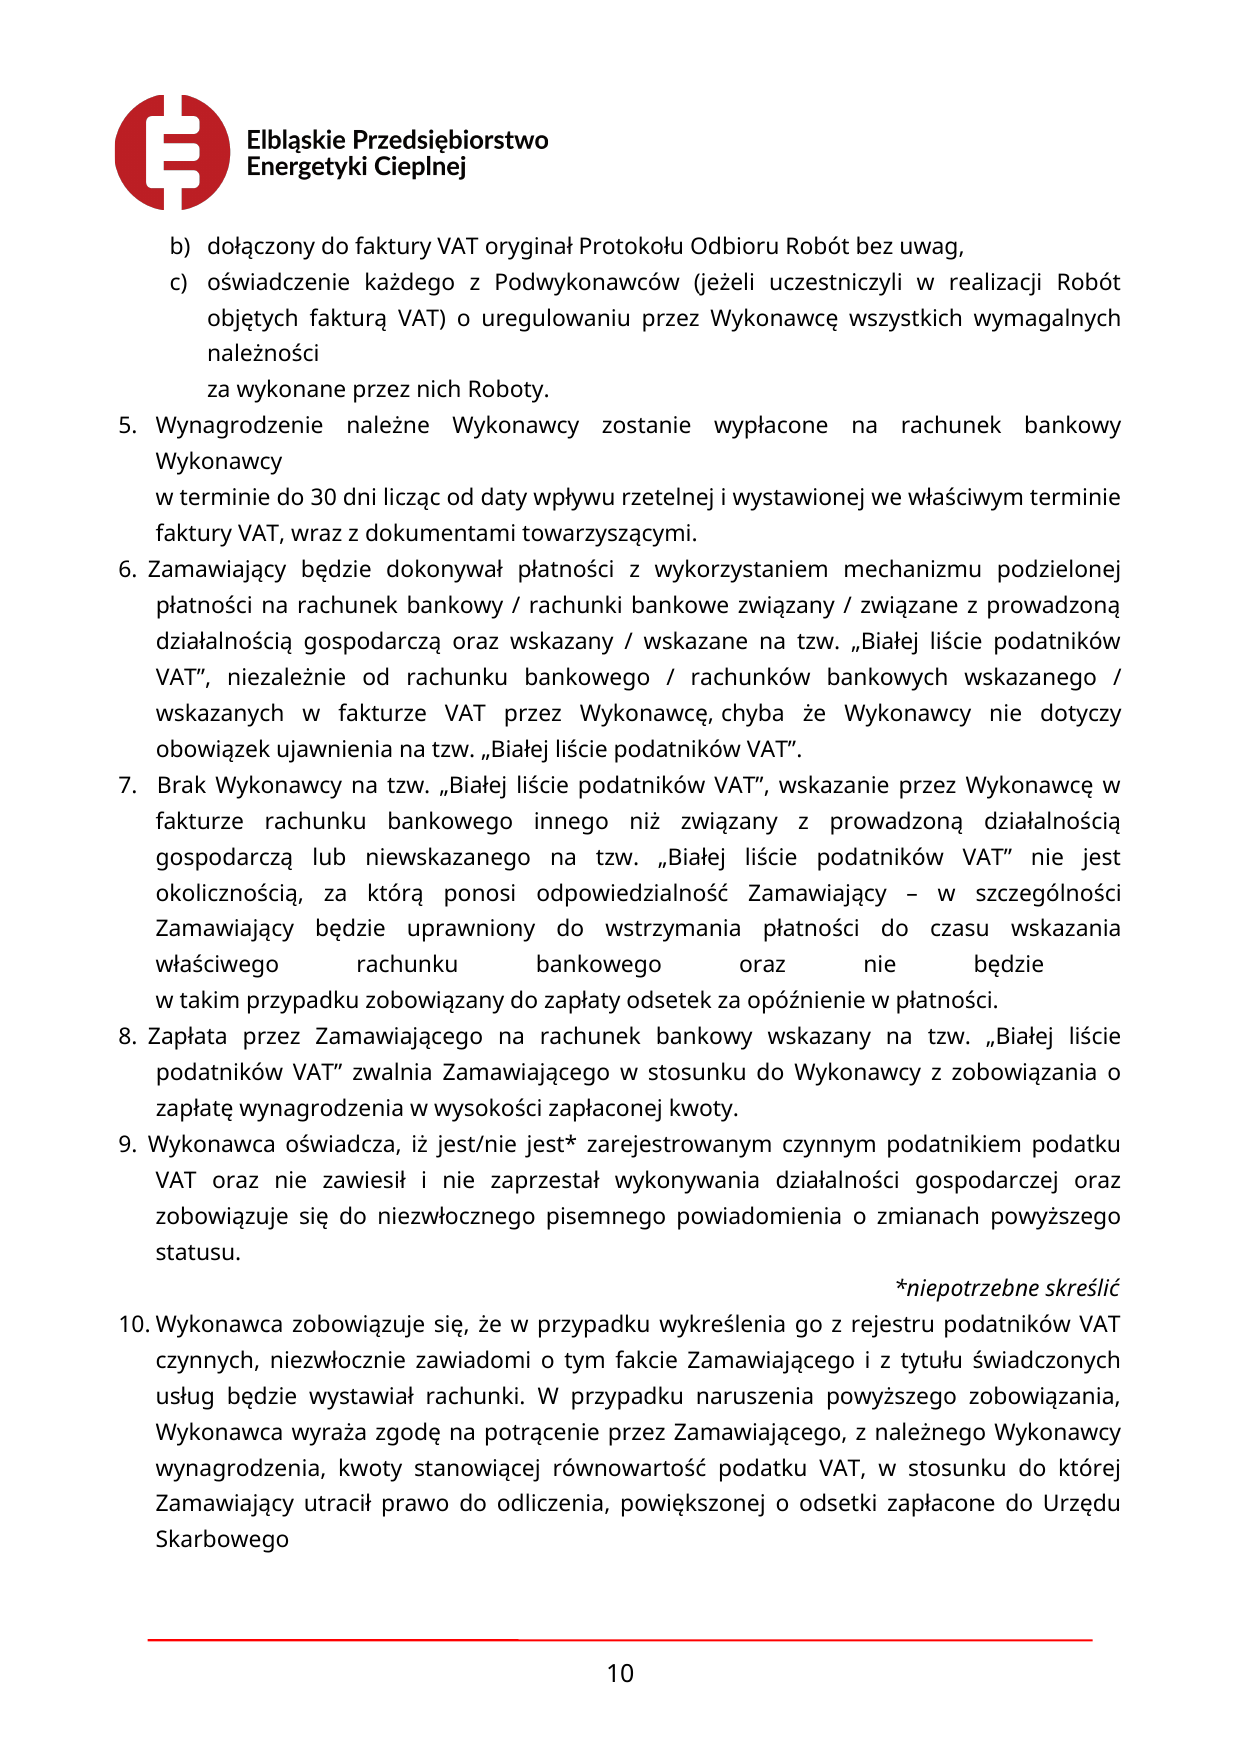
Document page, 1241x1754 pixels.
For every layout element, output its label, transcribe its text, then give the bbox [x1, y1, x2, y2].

list Zapłata przez Zamawiającego na rachunek bankowy wskazany na tzw. „Białej liście podatników VAT” zwalnia Zamawiającego w stosunku do Wykonawcy z zobowiązania o zapłatę wynagrodzenia w wysokości zapłaconej kwoty. [118, 1020, 1122, 1123]
picture [114, 95, 549, 210]
list Zamawiający będzie dokonywał płatności z wykorzystaniem mechanizmu podzielonej płatności na rachunek bankowy / rachunki bankowe związany / związane z prowadzoną działalnością gospodarczą oraz wskazany / wskazane na tzw. „Białej liście podatników VAT”, niezależnie od rachunku bankowego / rachunków bankowych wskazanego / wskazanych w fakturze VAT przez Wykonawcę, chyba że Wykonawcy nie dotyczy obowiązek ujawnienia na tzw. „Białej liście podatników VAT”. [118, 553, 1122, 764]
list dołączony do faktury VAT oryginał Protokołu Odbioru Robót bez uwag, [169, 229, 1122, 261]
list Wykonawca zobowiązuje się, że w przypadku wykreślenia go z rejestru podatników VAT czynnych, niezwłocznie zawiadomi o tym fakcie Zamawiającego i z tytułu świadczonych usług będzie wystawiał rachunki. W przypadku naruszenia powyższego zobowiązania, Wykonawca wyraża zgodę na potrącenie przez Zamawiającego, z należnego Wykonawcy wynagrodzenia, kwoty stanowiącej równowartość podatku VAT, w stosunku do której Zamawiający utracił prawo do odliczenia, powiększonej o odsetki zapłacone do Urzędu Skarbowego [118, 1308, 1122, 1554]
list Wykonawca oświadcza, iż jest/nie jest* zarejestrowanym czynnym podatnikiem podatku VAT oraz nie zawiesił i nie zaprzestał wykonywania działalności gospodarczej oraz zobowiązuje się do niezwłocznego pisemnego powiadomienia o zmianach powyższego statusu. [118, 1128, 1122, 1267]
list *niepotrzebne skreślić [118, 1272, 1122, 1303]
list Wynagrodzenie należne Wykonawcy zostanie wypłacone na rachunek bankowy Wykonawcy w terminie do 30 dni licząc od daty wpływu rzetelnej i wystawionej we właściwym terminie faktury VAT, wraz z dokumentami towarzyszącymi. [118, 409, 1122, 548]
list oświadczenie każdego z Podwykonawców (jeżeli uczestniczyli w realizacji Robót objętych fakturą VAT) o uregulowaniu przez Wykonawcę wszystkich wymagalnych należności za wykonane przez nich Roboty. [169, 266, 1122, 404]
list Brak Wykonawcy na tzw. „Białej liście podatników VAT”, wskazanie przez Wykonawcę w fakturze rachunku bankowego innego niż związany z prowadzoną działalnością gospodarczą lub niewskazanego na tzw. „Białej liście podatników VAT” nie jest okolicznością, za którą ponosi odpowiedzialność Zamawiający – w szczególności Zamawiający będzie uprawniony do wstrzymania płatności do czasu wskazania właściwego rachunku bankowego oraz nie będzie w takim przypadku zobowiązany do zapłaty odsetek za opóźnienie w płatności. [118, 769, 1122, 1016]
